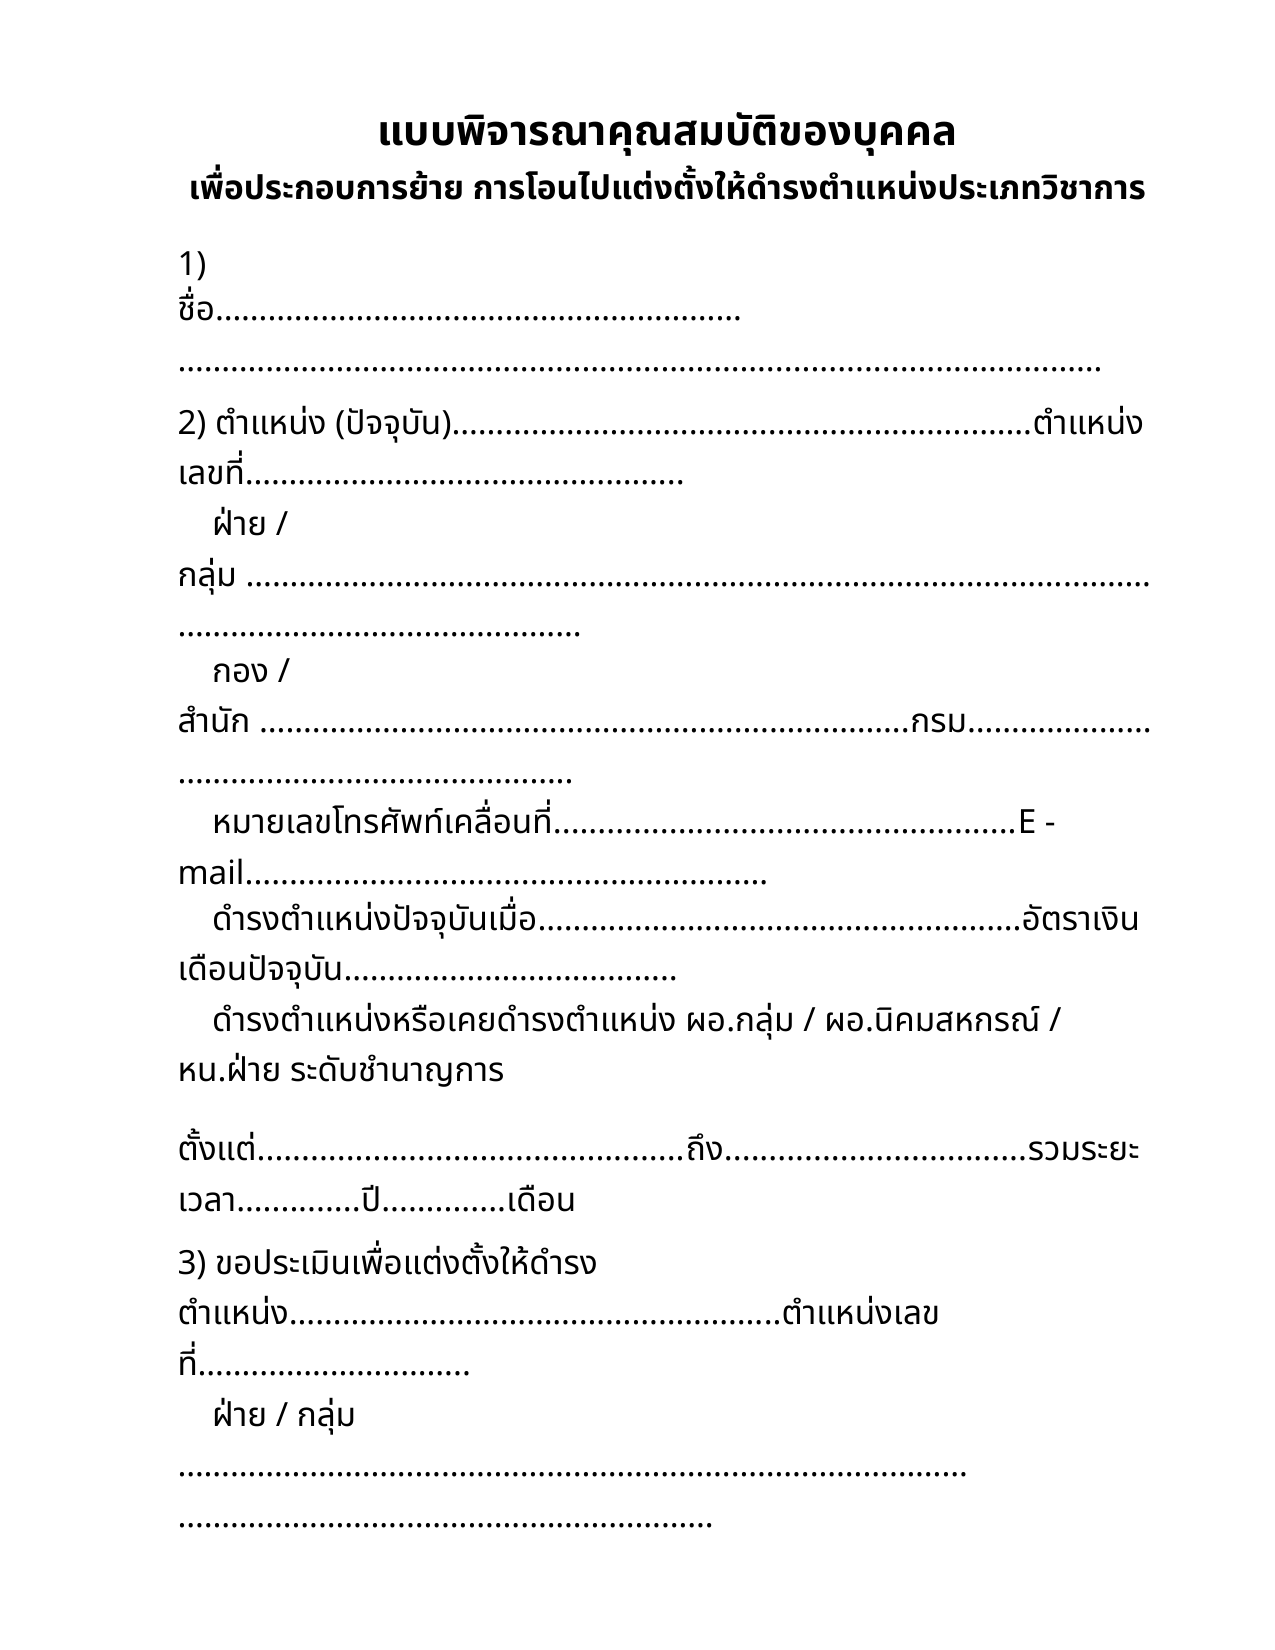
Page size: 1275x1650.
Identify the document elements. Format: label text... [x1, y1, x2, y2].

text 1) ชื่อ……………………………………………………….………………………………………………………....................……………… [177, 239, 1157, 386]
text ตั้งแต่................................................ถึง..................................รวมระยะเวลา…...........ปี..............เดือน [177, 1097, 1157, 1226]
text 2) ตำแหน่ง (ปัจจุบัน)………………………………..……….………...……ตำแหน่งเลขที่……………………….…………..…….. [177, 398, 1157, 500]
text ดำรงตำแหน่งปัจจุบันเมื่อ……………………………………...……….อัตราเงินเดือนปัจจุบัน……………………………….. [177, 894, 1157, 996]
text 3) ขอประเมินเพื่อแต่งตั้งให้ดำรงตำแหน่ง………………………………………………..ตำแหน่งเลขที่……...…………..…….. [177, 1238, 1157, 1390]
text กอง / สำนัก …….……………………………….………..……………….กรม…………………………..….….…………………….. [177, 646, 1157, 798]
text ดำรงตำแหน่งหรือเคยดำรงตำแหน่ง ผอ.กลุ่ม / ผอ.นิคมสหกรณ์ / หน.ฝ่าย ระดับชำนาญการ [177, 996, 1157, 1097]
text แบบพิจารณาคุณสมบัติของบุคคล เพื่อประกอบการย้าย การโอนไปแต่งตั้งให้ดำรงตำแหน่งประเภทวิชาการ [177, 101, 1157, 214]
text หมายเลขโทรศัพท์เคลื่อนที่....................................................E -mail.........................................……………… [177, 798, 1157, 894]
text ฝ่าย / กลุ่ม ………………………………………………………………………………….…………………………….………………… [177, 500, 1157, 646]
text ฝ่าย / กลุ่ม ………………………………………………………………………………….…………………..………….………………… [177, 1390, 1157, 1542]
